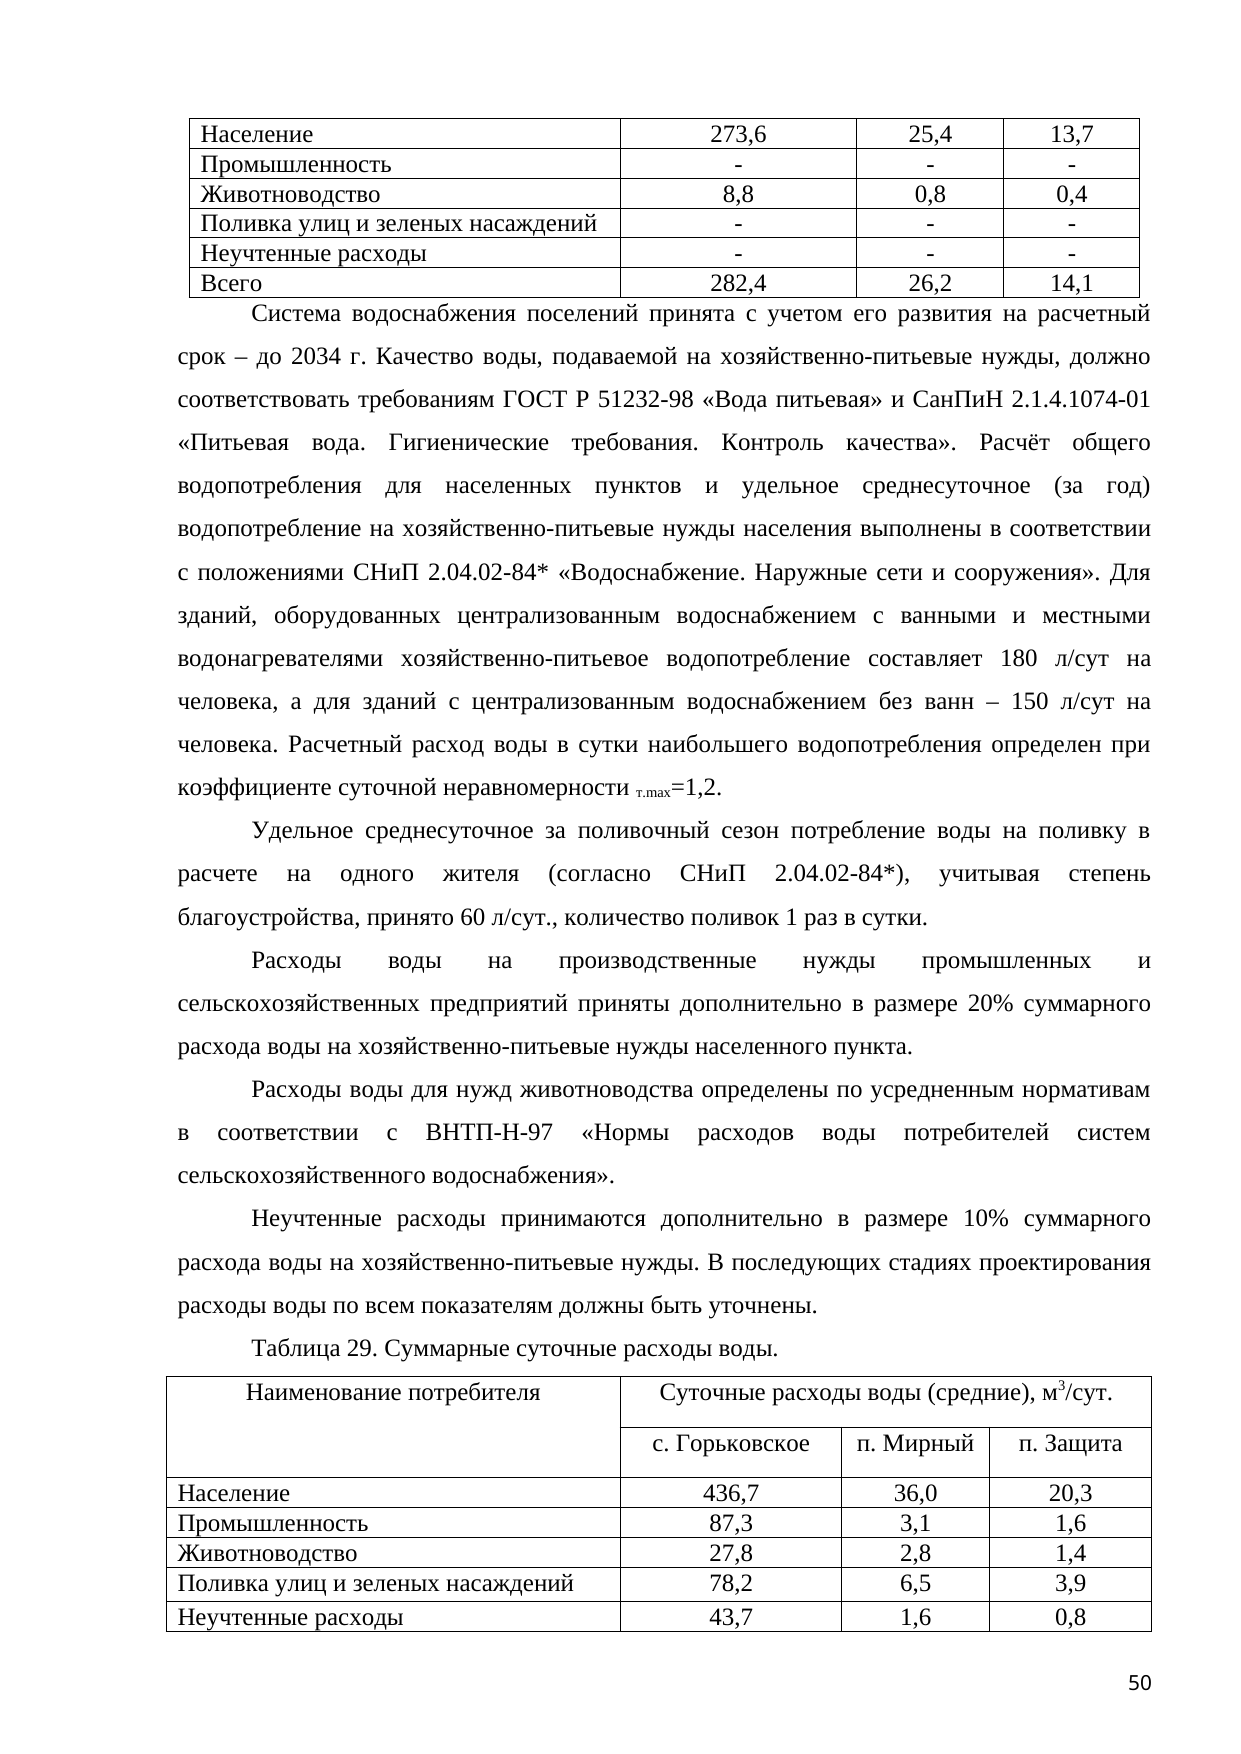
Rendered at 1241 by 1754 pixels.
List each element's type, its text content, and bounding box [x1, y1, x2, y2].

table_cell - [857, 209, 1003, 237]
table_cell - [621, 209, 856, 237]
table_cell 6,5 [842, 1568, 989, 1601]
table_header Суточные расходы воды (средние), м3/сут. [621, 1377, 1151, 1427]
table_cell 8,8 [621, 179, 856, 207]
table_cell Животноводство [167, 1538, 620, 1567]
text Расходы воды для нужд животноводства определены по усредненным нормативам в соответствии с ВНТП-Н-97 «Нормы расходов воды потребителей систем сельскохозяйственного водоснабжения». [177, 1074, 1152, 1189]
table_cell 14,1 [1004, 268, 1139, 297]
table_cell 0,8 [857, 179, 1003, 207]
table_cell 1,6 [990, 1508, 1151, 1537]
table_cell 13,7 [1004, 119, 1139, 148]
table_cell Неучтенные расходы [167, 1602, 620, 1631]
table_cell - [1004, 238, 1139, 267]
table_cell - [857, 238, 1003, 267]
text Удельное среднесуточное за поливочный сезон потребление воды на поливку в расчете на одного жителя (согласно СНиП 2.04.02-84*), учитывая степень благоустройства, принято 60 л/сут., количество поливок 1 раз в сутки. [177, 815, 1152, 930]
text Таблица 29. Суммарные суточные расходы воды. [177, 1333, 1152, 1362]
table_cell Промышленность [190, 149, 620, 178]
table_cell 2,8 [842, 1538, 989, 1567]
table_cell 87,3 [621, 1508, 841, 1537]
table_cell п. Мирный [842, 1428, 989, 1477]
table_cell 3,1 [842, 1508, 989, 1537]
table_cell 273,6 [621, 119, 856, 148]
table_cell Поливка улиц и зеленых насаждений [190, 209, 620, 237]
table_cell Население [190, 119, 620, 148]
table_cell Население [167, 1478, 620, 1507]
table_cell 25,4 [857, 119, 1003, 148]
table_cell Неучтенные расходы [190, 238, 620, 267]
table_cell 43,7 [621, 1602, 841, 1631]
table_cell - [621, 238, 856, 267]
table_cell 3,9 [990, 1568, 1151, 1601]
text Система водоснабжения поселений принята с учетом его развития на расчетный срок – до 2034 г. Качество воды, подаваемой на хозяйственно-питьевые нужды, должно соответствовать требованиям ГОСТ Р 51232-98 «Вода питьевая» и СанПиН 2.1.4.1074-01 «Питьевая вода. Гигиенические требования. Контроль качества». Расчёт общего водопотребления для населенных пунктов и удельное среднесуточное (за год) водопотребление на хозяйственно-питьевые нужды населения выполнены в соответствии с положениями СНиП 2.04.02-84* «Водоснабжение. Наружные сети и сооружения». Для зданий, оборудованных централизованным водоснабжением с ванными и местными водонагревателями хозяйственно-питьевое водопотребление составляет 180 л/сут на человека, а для зданий с централизованным водоснабжением без ванн – 150 л/сут на человека. Расчетный расход воды в сутки наибольшего водопотребления определен при коэффициенте суточной неравномерности т.max=1,2. [177, 298, 1152, 801]
table_cell 1,6 [842, 1602, 989, 1631]
table_cell - [857, 149, 1003, 178]
table_cell Животноводство [190, 179, 620, 207]
table_cell 1,4 [990, 1538, 1151, 1567]
table_cell - [621, 149, 856, 178]
table_cell Промышленность [167, 1508, 620, 1537]
table_cell 436,7 [621, 1478, 841, 1507]
table_header Наименование потребителя [167, 1377, 620, 1477]
table_cell 78,2 [621, 1568, 841, 1601]
table_cell Всего [190, 268, 620, 297]
table_cell Поливка улиц и зеленых насаждений [167, 1568, 620, 1601]
table_cell п. Защита [990, 1428, 1151, 1477]
table_cell 0,4 [1004, 179, 1139, 207]
table_cell 26,2 [857, 268, 1003, 297]
text Расходы воды на производственные нужды промышленных и сельскохозяйственных предприятий приняты дополнительно в размере 20% суммарного расхода воды на хозяйственно-питьевые нужды населенного пункта. [177, 945, 1152, 1060]
table_cell 36,0 [842, 1478, 989, 1507]
table_cell - [1004, 149, 1139, 178]
table_cell 27,8 [621, 1538, 841, 1567]
table_cell - [1004, 209, 1139, 237]
text Неучтенные расходы принимаются дополнительно в размере 10% суммарного расхода воды на хозяйственно-питьевые нужды. В последующих стадиях проектирования расходы воды по всем показателям должны быть уточнены. [177, 1203, 1152, 1318]
table_cell 0,8 [990, 1602, 1151, 1631]
table_cell 282,4 [621, 268, 856, 297]
table_cell с. Горьковское [621, 1428, 841, 1477]
table_cell 20,3 [990, 1478, 1151, 1507]
